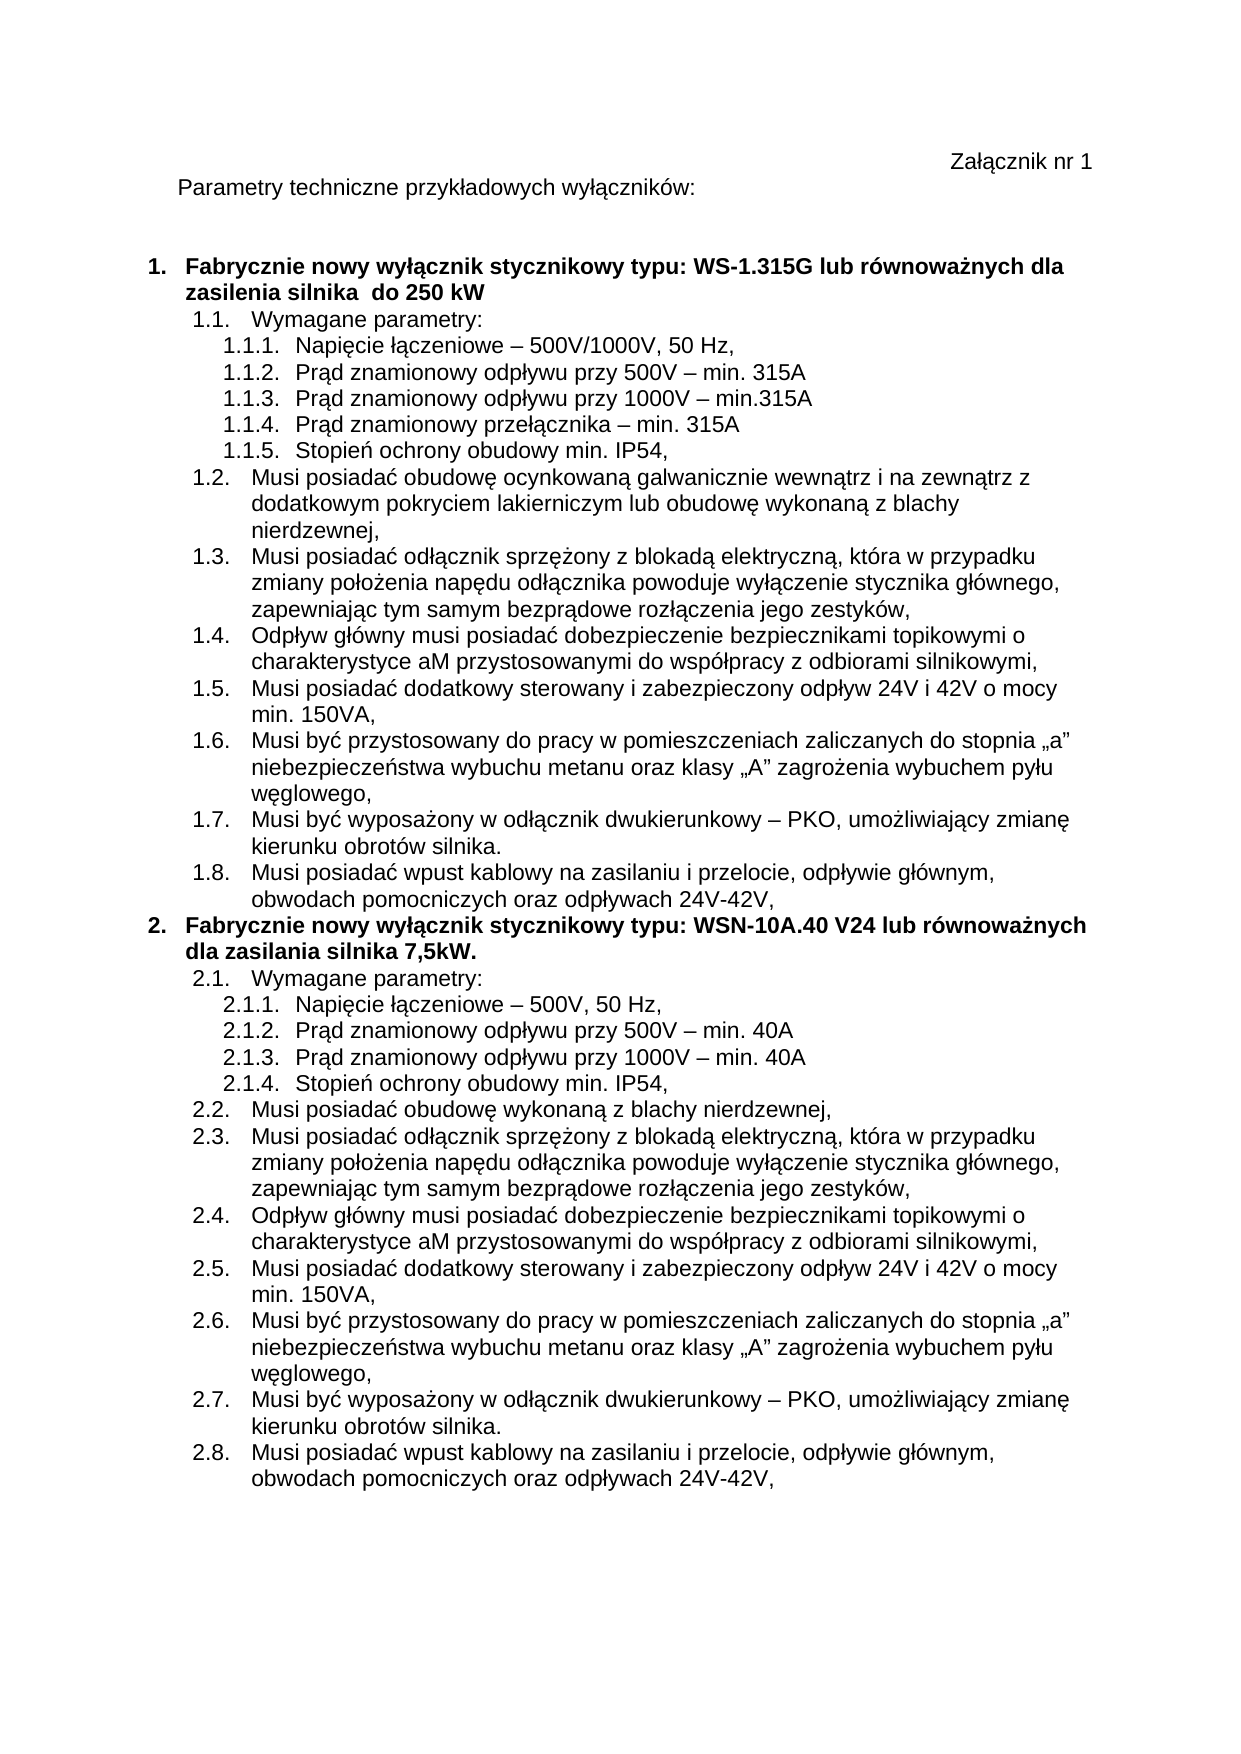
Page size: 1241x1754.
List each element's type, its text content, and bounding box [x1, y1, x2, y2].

list Stopień ochrony obudowy min. IP54, [223, 1070, 1093, 1096]
list Musi posiadać obudowę ocynkowaną galwanicznie wewnątrz i na zewnątrz z dodatkowym pokryciem lakierniczym lub obudowę wykonaną z blachy nierdzewnej, [192, 464, 1093, 543]
list Wymagane parametry: [192, 306, 1093, 332]
list Prąd znamionowy odpływu przy 1000V – min.315A [223, 385, 1093, 411]
list Wymagane parametry: [192, 964, 1093, 991]
list Odpływ główny musi posiadać dobezpieczenie bezpiecznikami topikowymi o charakterystyce aM przystosowanymi do współpracy z odbiorami silnikowymi, [192, 1202, 1093, 1254]
list Załącznik nr 1 [177, 148, 1093, 174]
list Musi posiadać wpust kablowy na zasilaniu i przelocie, odpływie głównym, obwodach pomocniczych oraz odpływach 24V-42V, [192, 1439, 1093, 1492]
list Fabrycznie nowy wyłącznik stycznikowy typu: WS-1.315G lub równoważnych dla zasilenia silnika do 250 kW [148, 253, 1093, 306]
list Musi posiadać odłącznik sprzężony z blokadą elektryczną, która w przypadku zmiany położenia napędu odłącznika powoduje wyłączenie stycznika głównego, zapewniając tym samym bezprądowe rozłączenia jego zestyków, [192, 543, 1093, 622]
list Napięcie łączeniowe – 500V/1000V, 50 Hz, [223, 332, 1093, 358]
list Musi być przystosowany do pracy w pomieszczeniach zaliczanych do stopnia „a” niebezpieczeństwa wybuchu metanu oraz klasy „A” zagrożenia wybuchem pyłu węglowego, [192, 1307, 1093, 1386]
list Musi być przystosowany do pracy w pomieszczeniach zaliczanych do stopnia „a” niebezpieczeństwa wybuchu metanu oraz klasy „A” zagrożenia wybuchem pyłu węglowego, [192, 727, 1093, 806]
list Prąd znamionowy odpływu przy 500V – min. 315A [223, 358, 1093, 385]
list Musi posiadać obudowę wykonaną z blachy nierdzewnej, [192, 1096, 1093, 1123]
list Musi posiadać wpust kablowy na zasilaniu i przelocie, odpływie głównym, obwodach pomocniczych oraz odpływach 24V-42V, [192, 859, 1093, 912]
list Prąd znamionowy odpływu przy 500V – min. 40A [223, 1017, 1093, 1044]
list Musi posiadać dodatkowy sterowany i zabezpieczony odpływ 24V i 42V o mocy min. 150VA, [192, 675, 1093, 727]
list Napięcie łączeniowe – 500V, 50 Hz, [223, 991, 1093, 1017]
list Musi posiadać odłącznik sprzężony z blokadą elektryczną, która w przypadku zmiany położenia napędu odłącznika powoduje wyłączenie stycznika głównego, zapewniając tym samym bezprądowe rozłączenia jego zestyków, [192, 1123, 1093, 1202]
list Musi być wyposażony w odłącznik dwukierunkowy – PKO, umożliwiający zmianę kierunku obrotów silnika. [192, 1386, 1093, 1439]
list Musi być wyposażony w odłącznik dwukierunkowy – PKO, umożliwiający zmianę kierunku obrotów silnika. [192, 806, 1093, 859]
list Stopień ochrony obudowy min. IP54, [223, 437, 1093, 464]
list Parametry techniczne przykładowych wyłączników: [177, 174, 1093, 200]
list Odpływ główny musi posiadać dobezpieczenie bezpiecznikami topikowymi o charakterystyce aM przystosowanymi do współpracy z odbiorami silnikowymi, [192, 622, 1093, 675]
list Prąd znamionowy odpływu przy 1000V – min. 40A [223, 1044, 1093, 1070]
list Prąd znamionowy przełącznika – min. 315A [223, 411, 1093, 437]
list Fabrycznie nowy wyłącznik stycznikowy typu: WSN-10A.40 V24 lub równoważnych dla zasilania silnika 7,5kW. [148, 912, 1093, 964]
list Musi posiadać dodatkowy sterowany i zabezpieczony odpływ 24V i 42V o mocy min. 150VA, [192, 1254, 1093, 1307]
